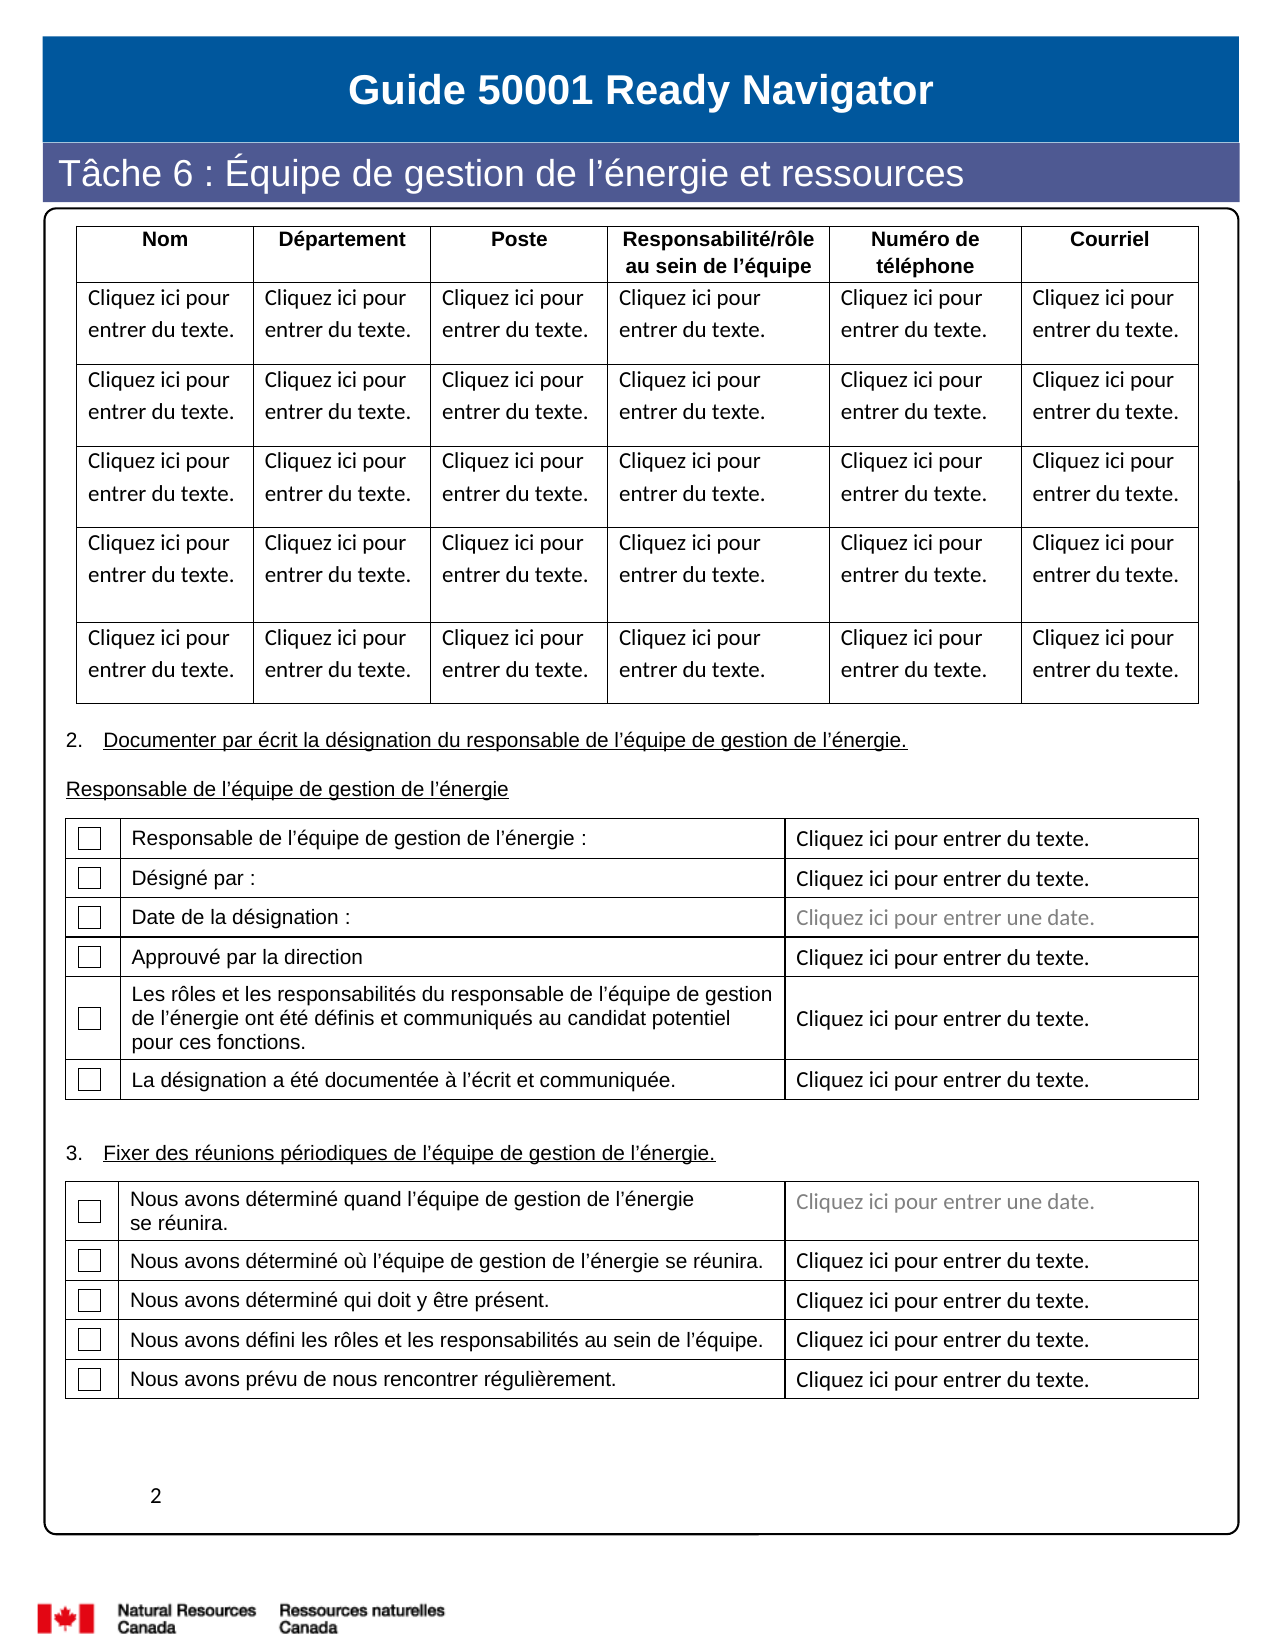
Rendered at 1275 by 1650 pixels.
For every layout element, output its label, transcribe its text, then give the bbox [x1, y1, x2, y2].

table_cell [66, 898, 120, 936]
picture [37, 1599, 474, 1638]
table_header [66, 1182, 118, 1240]
table_cell [66, 1060, 120, 1099]
table_cell [66, 1241, 118, 1280]
table_cell Les rôles et les responsabilités du responsable de l’équipe de gestion de l’énergie ont été définis et communiqués au candidat potentiel pour ces fonctions. [121, 977, 784, 1059]
table_cell [66, 938, 120, 976]
table_cell [66, 1360, 118, 1398]
table_header Courriel [1022, 227, 1198, 282]
text Responsable de l’équipe de gestion de l’énergie [66, 777, 1125, 801]
table_header Numéro de téléphone [830, 227, 1021, 282]
table_cell Désigné par : [121, 859, 784, 897]
table_cell La désignation a été documentée à l’écrit et communiquée. [121, 1060, 784, 1099]
table_cell Nous avons prévu de nous rencontrer régulièrement. [119, 1360, 784, 1398]
table_cell Approuvé par la direction [121, 938, 784, 976]
table_header Nom [77, 227, 253, 282]
table_header Responsable de l’équipe de gestion de l’énergie : [121, 819, 784, 857]
table_cell [66, 1281, 118, 1319]
list Documenter par écrit la désignation du responsable de l’équipe de gestion de l’énergie. [66, 728, 1200, 752]
table_cell [66, 977, 120, 1059]
table_cell [66, 859, 120, 897]
table_header Nous avons déterminé quand l’équipe de gestion de l’énergie se réunira. [119, 1182, 784, 1240]
table_header [66, 819, 120, 857]
table_cell Date de la désignation : [121, 898, 784, 936]
table_header Responsabilité/rôle au sein de l’équipe [608, 227, 829, 282]
list Fixer des réunions périodiques de l’équipe de gestion de l’énergie. [66, 1140, 1125, 1164]
table_cell Nous avons défini les rôles et les responsabilités au sein de l’équipe. [119, 1320, 784, 1359]
table_header Poste [431, 227, 607, 282]
table_cell [66, 1320, 118, 1359]
table_header Département [254, 227, 430, 282]
table_cell Nous avons déterminé où l’équipe de gestion de l’énergie se réunira. [119, 1241, 784, 1280]
table_cell Nous avons déterminé qui doit y être présent. [119, 1281, 784, 1319]
